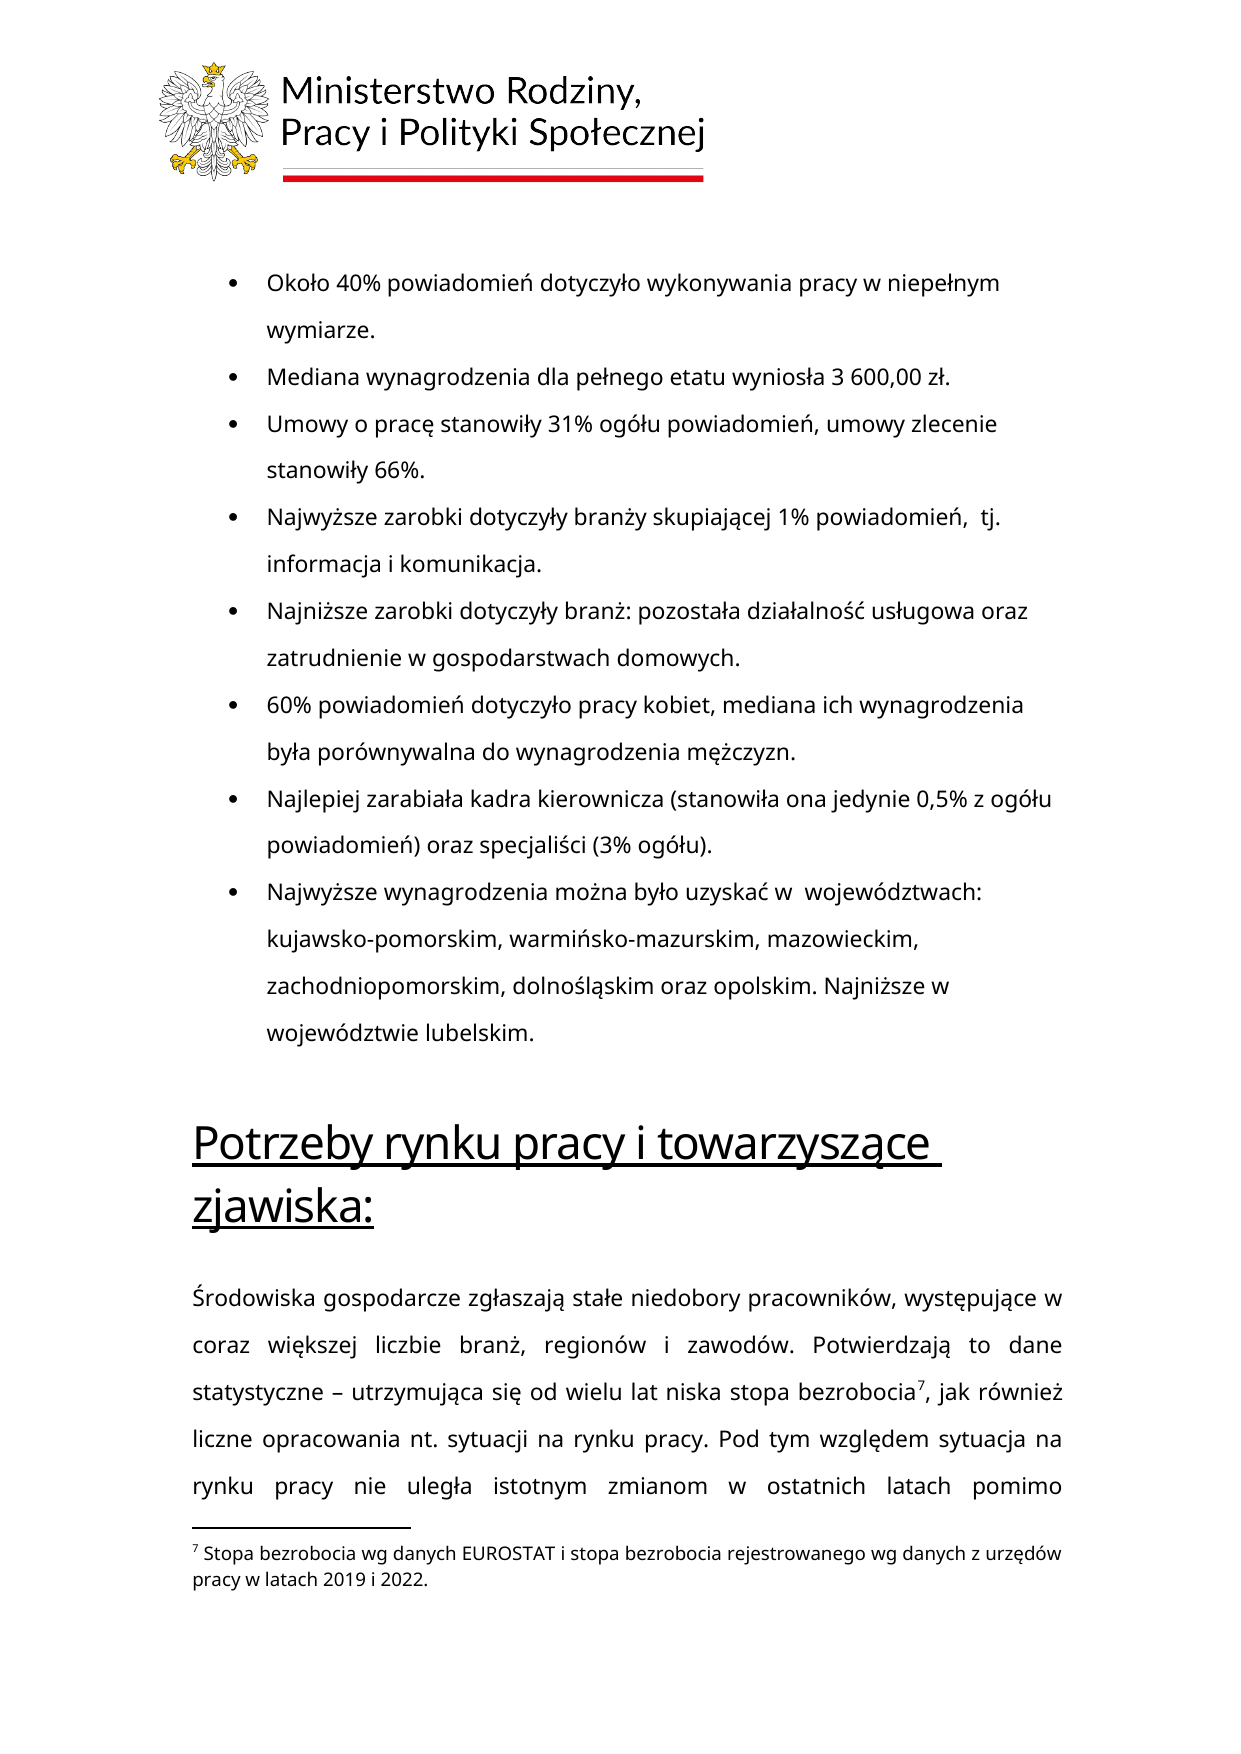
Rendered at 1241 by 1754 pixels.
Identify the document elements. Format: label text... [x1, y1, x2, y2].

list Najwyższe zarobki dotyczyły branży skupiającej 1% powiadomień, tj. informacja i komunikacja. [229, 501, 1063, 579]
list Umowy o pracę stanowiły 31% ogółu powiadomień, umowy zlecenie stanowiły 66%. [229, 408, 1063, 486]
list Najlepiej zarabiała kadra kierownicza (stanowiła ona jedynie 0,5% z ogółu powiadomień) oraz specjaliści (3% ogółu). [229, 783, 1063, 861]
list Około 40% powiadomień dotyczyło wykonywania pracy w niepełnym wymiarze. [229, 267, 1063, 345]
picture [150, 53, 709, 188]
list Najniższe zarobki dotyczyły branż: pozostała działalność usługowa oraz zatrudnienie w gospodarstwach domowych. [229, 595, 1063, 673]
list Mediana wynagrodzenia dla pełnego etatu wyniosła 3 600,00 zł. [229, 361, 1063, 392]
list Najwyższe wynagrodzenia można było uzyskać w województwach: kujawsko-pomorskim, warmińsko-mazurskim, mazowieckim, zachodniopomorskim, dolnośląskim oraz opolskim. Najniższe w województwie lubelskim. [229, 876, 1063, 1048]
list 60% powiadomień dotyczyło pracy kobiet, mediana ich wynagrodzenia była porównywalna do wynagrodzenia mężczyzn. [229, 689, 1063, 767]
title Potrzeby rynku pracy i towarzyszące zjawiska: [192, 1111, 1063, 1236]
